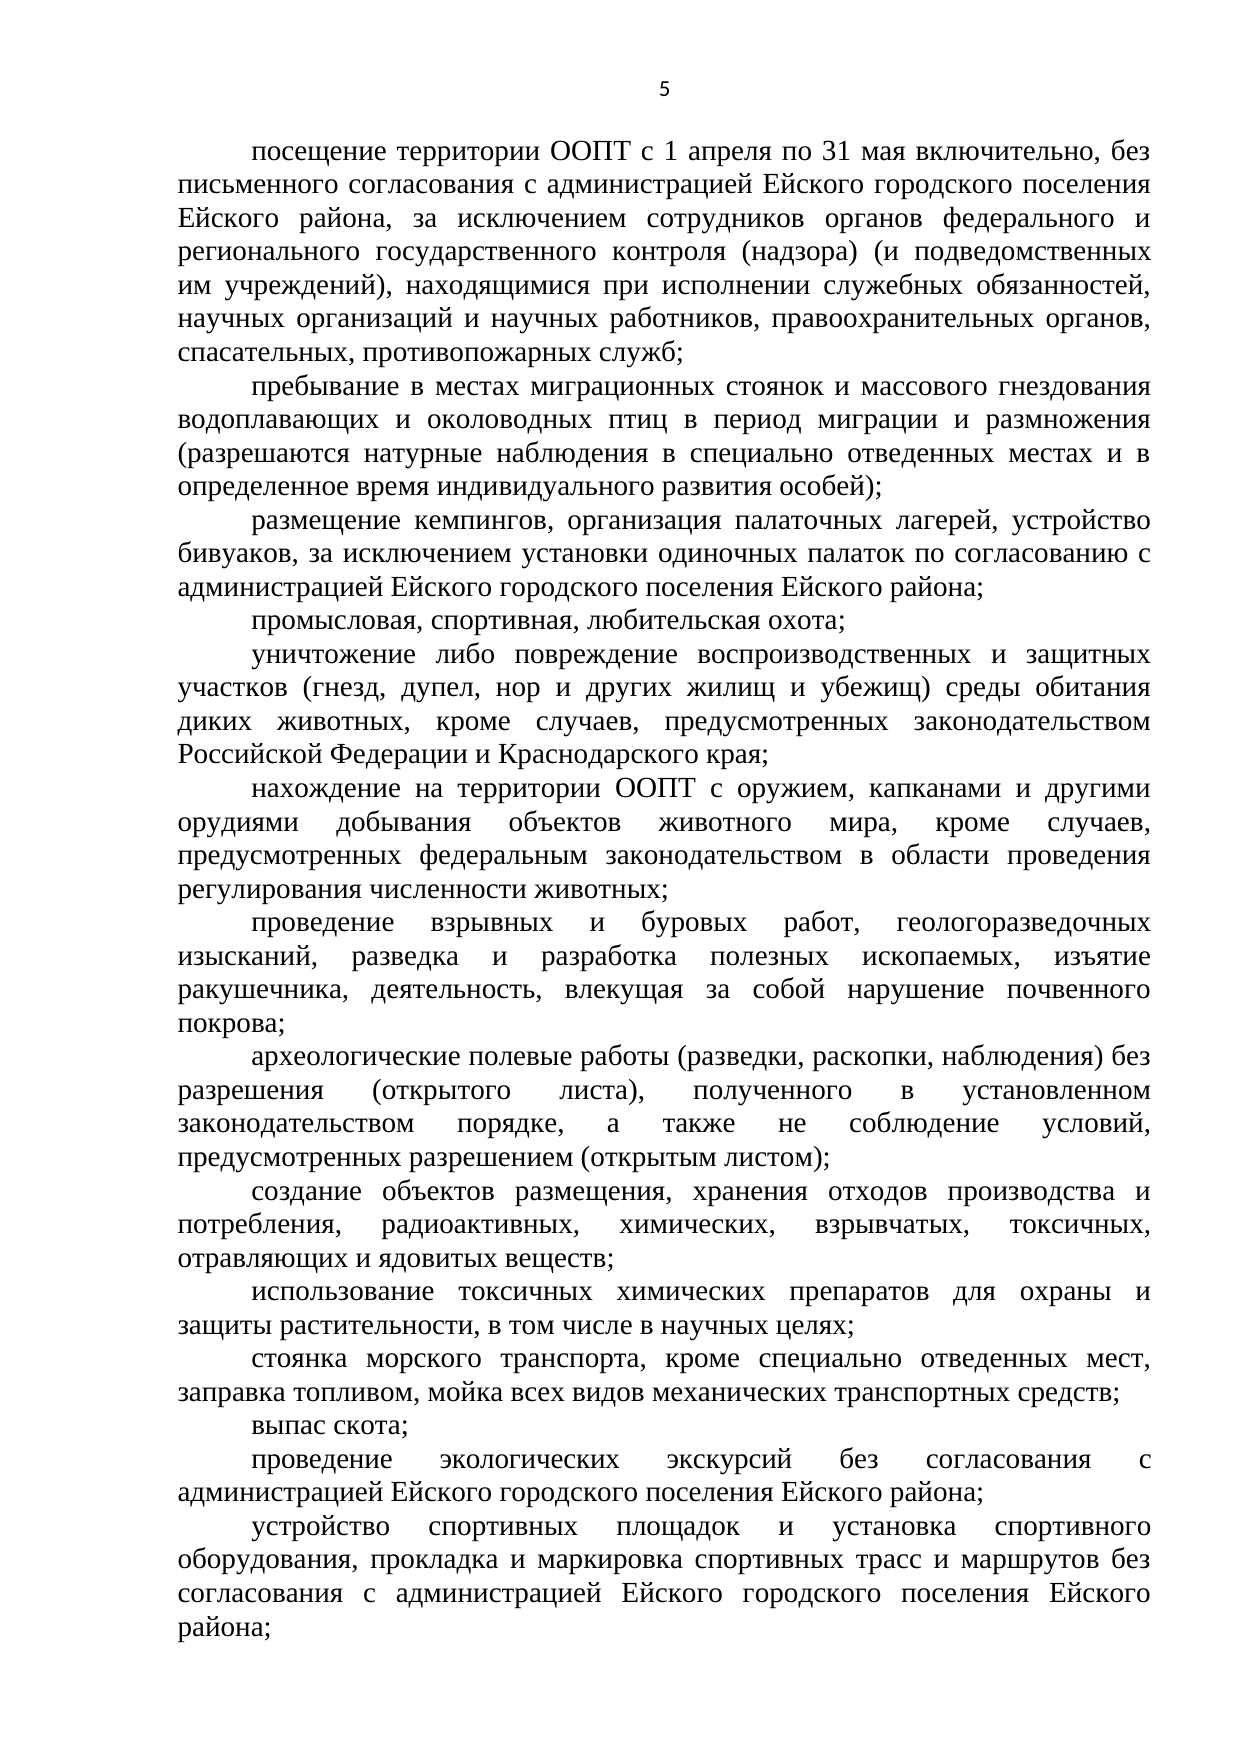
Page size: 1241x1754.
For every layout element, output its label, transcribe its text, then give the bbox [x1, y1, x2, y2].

text стоянка морского транспорта, кроме специально отведенных мест, заправка топливом, мойка всех видов механических транспортных средств; [177, 1340, 1152, 1407]
text выпас скота; [177, 1407, 1152, 1441]
text размещение кемпингов, организация палаточных лагерей, устройство бивуаков, за исключением установки одиночных палаток по согласованию с администрацией Ейского городского поселения Ейского района; [177, 502, 1152, 602]
text использование токсичных химических препаратов для охраны и защиты растительности, в том числе в научных целях; [177, 1273, 1152, 1340]
text пребывание в местах миграционных стоянок и массового гнездования водоплавающих и околоводных птиц в период миграции и размножения (разрешаются натурные наблюдения в специально отведенных местах и в определенное время индивидуального развития особей); [177, 368, 1152, 502]
text устройство спортивных площадок и установка спортивного оборудования, прокладка и маркировка спортивных трасс и маршрутов без согласования с администрацией Ейского городского поселения Ейского района; [177, 1508, 1152, 1642]
text уничтожение либо повреждение воспроизводственных и защитных участков (гнезд, дупел, нор и других жилищ и убежищ) среды обитания диких животных, кроме случаев, предусмотренных законодательством Российской Федерации и Краснодарского края; [177, 636, 1152, 770]
text нахождение на территории ООПТ с оружием, капканами и другими орудиями добывания объектов животного мира, кроме случаев, предусмотренных федеральным законодательством в области проведения регулирования численности животных; [177, 770, 1152, 904]
text археологические полевые работы (разведки, раскопки, наблюдения) без разрешения (открытого листа), полученного в установленном законодательством порядке, а также не соблюдение условий, предусмотренных разрешением (открытым листом); [177, 1038, 1152, 1173]
text создание объектов размещения, хранения отходов производства и потребления, радиоактивных, химических, взрывчатых, токсичных, отравляющих и ядовитых веществ; [177, 1173, 1152, 1273]
text проведение экологических экскурсий без согласования с администрацией Ейского городского поселения Ейского района; [177, 1441, 1152, 1508]
text проведение взрывных и буровых работ, геологоразведочных изысканий, разведка и разработка полезных ископаемых, изъятие ракушечника, деятельность, влекущая за собой нарушение почвенного покрова; [177, 904, 1152, 1038]
text промысловая, спортивная, любительская охота; [177, 602, 1152, 636]
text посещение территории ООПТ с 1 апреля по 31 мая включительно, без письменного согласования с администрацией Ейского городского поселения Ейского района, за исключением сотрудников органов федерального и регионального государственного контроля (надзора) (и подведомственных им учреждений), находящимися при исполнении служебных обязанностей, научных организаций и научных работников, правоохранительных органов, спасательных, противопожарных служб; [177, 133, 1152, 368]
